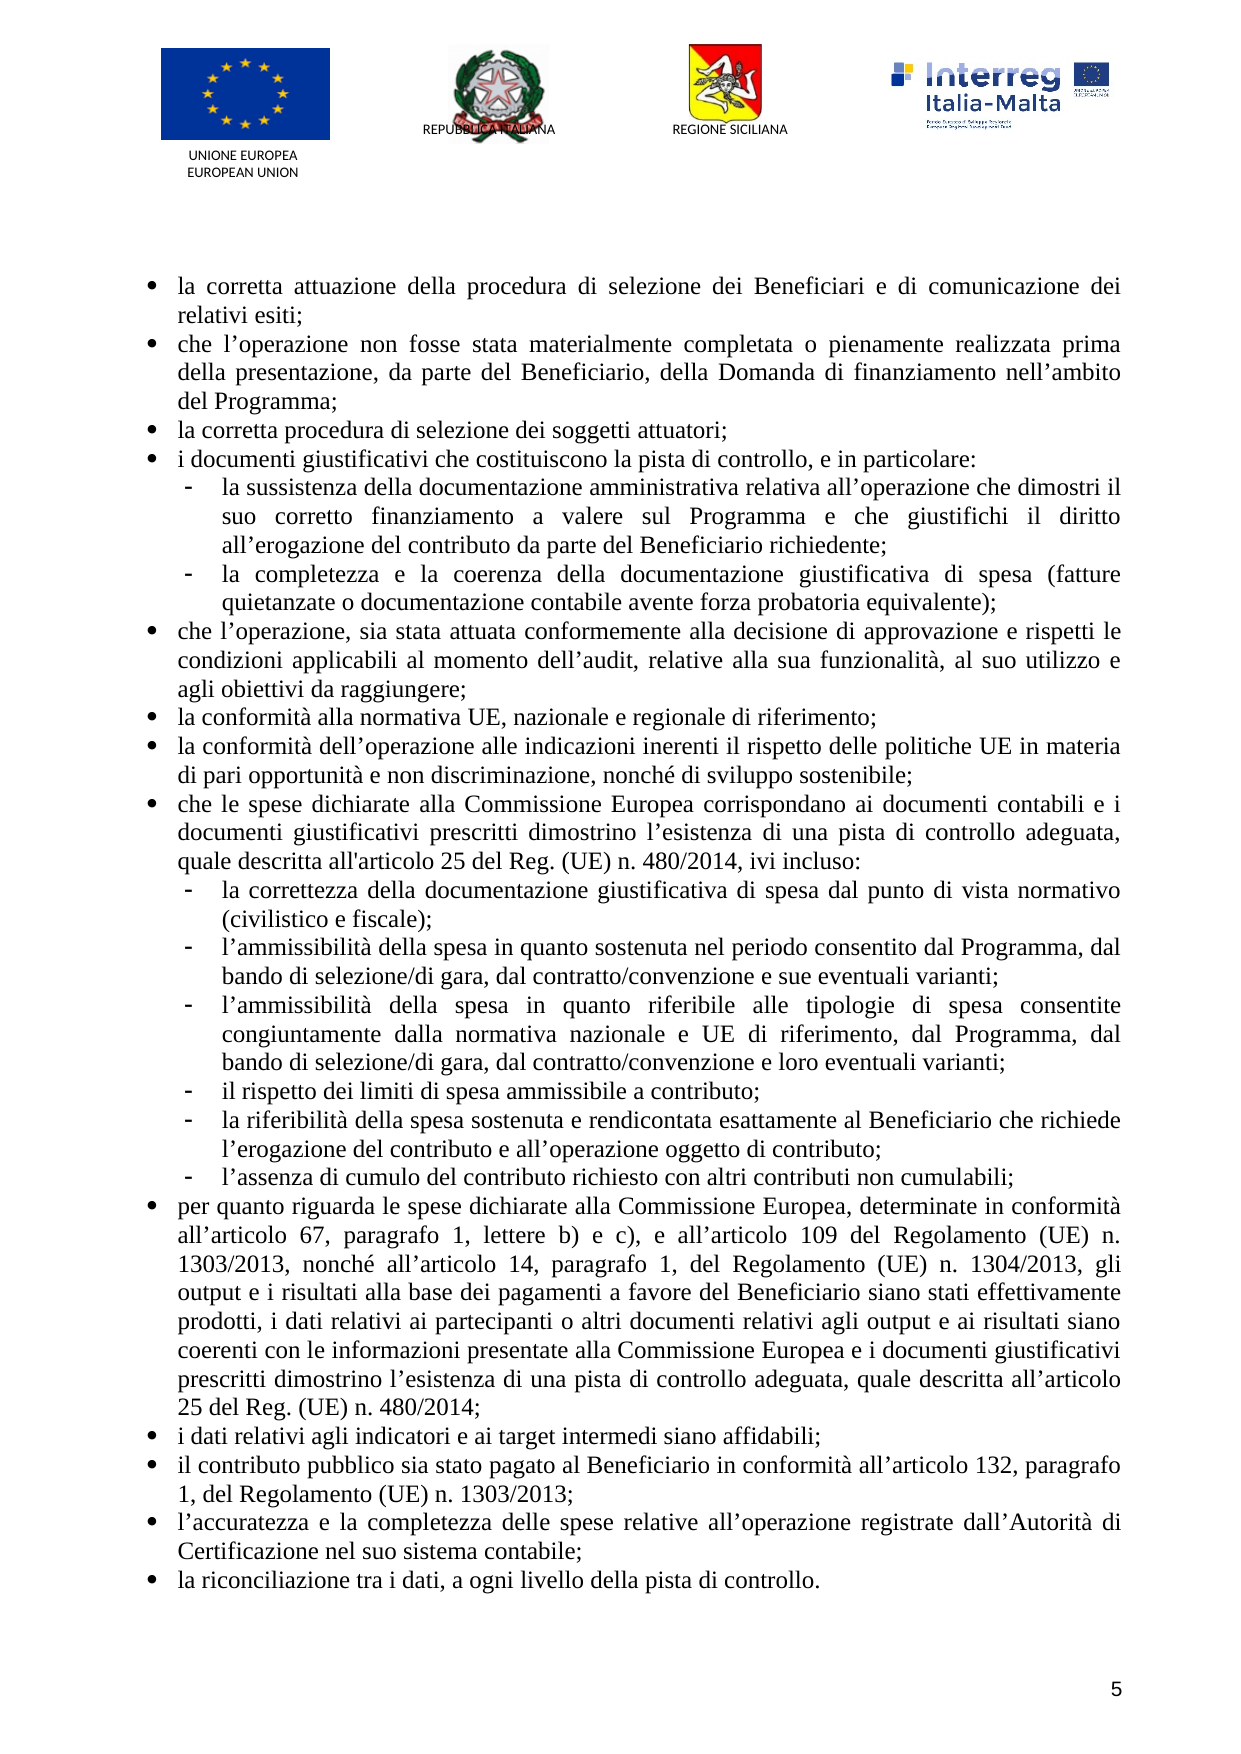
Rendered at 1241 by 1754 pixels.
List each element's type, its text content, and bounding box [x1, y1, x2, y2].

list la corretta attuazione della procedura di selezione dei Beneficiari e di comunicazione dei relativi esiti; [148, 271, 1122, 329]
list la conformità alla normativa UE, nazionale e regionale di riferimento; [148, 702, 1122, 731]
list la completezza e la coerenza della documentazione giustificativa di spesa (fatture quietanzate o documentazione contabile avente forza probatoria equivalente); [184, 559, 1122, 616]
list il rispetto dei limiti di spesa ammissibile a contributo; [184, 1076, 1122, 1105]
list la riferibilità della spesa sostenuta e rendicontata esattamente al Beneficiario che richiede l’erogazione del contributo e all’operazione oggetto di contributo; [184, 1105, 1122, 1162]
list che l’operazione non fosse stata materialmente completata o pienamente realizzata prima della presentazione, da parte del Beneficiario, della Domanda di finanziamento nell’ambito del Programma; [148, 329, 1122, 415]
list la correttezza della documentazione giustificativa di spesa dal punto di vista normativo (civilistico e fiscale); [184, 875, 1122, 932]
list la sussistenza della documentazione amministrativa relativa all’operazione che dimostri il suo corretto finanziamento a valere sul Programma e che giustifichi il diritto all’erogazione del contributo da parte del Beneficiario richiedente; [184, 472, 1122, 559]
list l’ammissibilità della spesa in quanto sostenuta nel periodo consentito dal Programma, dal bando di selezione/di gara, dal contratto/convenzione e sue eventuali varianti; [184, 932, 1122, 990]
list l’ammissibilità della spesa in quanto riferibile alle tipologie di spesa consentite congiuntamente dalla normativa nazionale e UE di riferimento, dal Programma, dal bando di selezione/di gara, dal contratto/convenzione e loro eventuali varianti; [184, 990, 1122, 1076]
list i dati relativi agli indicatori e ai target intermedi siano affidabili; [148, 1421, 1122, 1450]
list la riconciliazione tra i dati, a ogni livello della pista di controllo. [148, 1565, 1122, 1594]
picture [688, 44, 762, 124]
list i documenti giustificativi che costituiscono la pista di controllo, e in particolare: [148, 444, 1122, 472]
picture [447, 44, 550, 144]
list l’accuratezza e la completezza delle spese relative all’operazione registrate dall’Autorità di Certificazione nel suo sistema contabile; [148, 1507, 1122, 1565]
list la conformità dell’operazione alle indicazioni inerenti il rispetto delle politiche UE in materia di pari opportunità e non discriminazione, nonché di sviluppo sostenibile; [148, 731, 1122, 789]
list che l’operazione, sia stata attuata conformemente alla decisione di approvazione e rispetti le condizioni applicabili al momento dell’audit, relative alla sua funzionalità, al suo utilizzo e agli obiettivi da raggiungere; [148, 616, 1122, 702]
list la corretta procedura di selezione dei soggetti attuatori; [148, 415, 1122, 444]
list l’assenza di cumulo del contributo richiesto con altri contributi non cumulabili; [184, 1162, 1122, 1191]
list il contributo pubblico sia stato pagato al Beneficiario in conformità all’articolo 132, paragrafo 1, del Regolamento (UE) n. 1303/2013; [148, 1450, 1122, 1507]
list che le spese dichiarate alla Commissione Europea corrispondano ai documenti contabili e i documenti giustificativi prescritti dimostrino l’esistenza di una pista di controllo adeguata, quale descritta all'articolo 25 del Reg. (UE) n. 480/2014, ivi incluso: [148, 789, 1122, 875]
picture [873, 44, 1127, 146]
picture [161, 48, 330, 140]
list per quanto riguarda le spese dichiarate alla Commissione Europea, determinate in conformità all’articolo 67, paragrafo 1, lettere b) e c), e all’articolo 109 del Regolamento (UE) n. 1303/2013, nonché all’articolo 14, paragrafo 1, del Regolamento (UE) n. 1304/2013, gli output e i risultati alla base dei pagamenti a favore del Beneficiario siano stati effettivamente prodotti, i dati relativi ai partecipanti o altri documenti relativi agli output e ai risultati siano coerenti con le informazioni presentate alla Commissione Europea e i documenti giustificativi prescritti dimostrino l’esistenza di una pista di controllo adeguata, quale descritta all’articolo 25 del Reg. (UE) n. 480/2014; [148, 1191, 1122, 1421]
